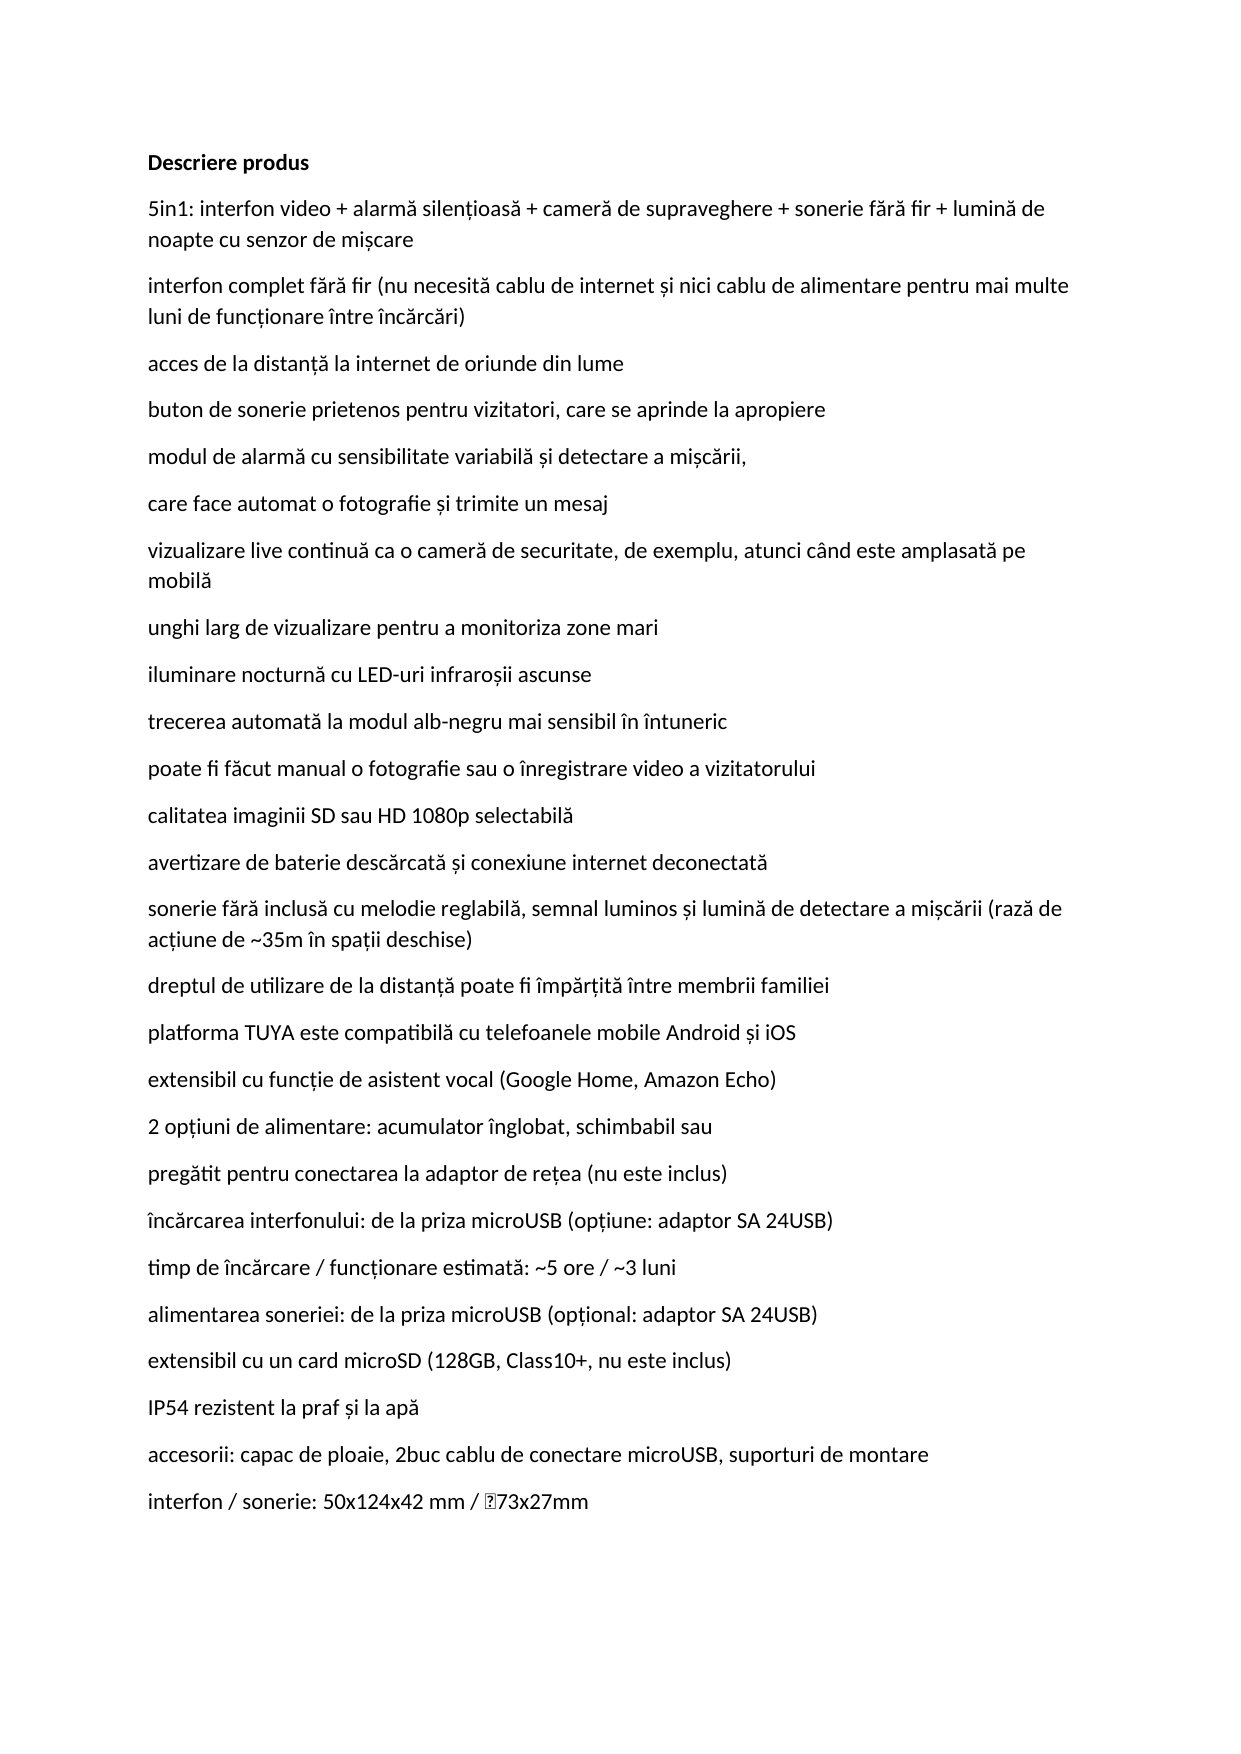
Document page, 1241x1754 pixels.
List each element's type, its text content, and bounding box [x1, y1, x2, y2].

text avertizare de baterie descărcată și conexiune internet deconectată [148, 848, 1093, 876]
text Descriere produs [148, 148, 1093, 176]
text trecerea automată la modul alb-negru mai sensibil în întuneric [148, 707, 1093, 735]
text extensibil cu un card microSD (128GB, Class10+, nu este inclus) [148, 1347, 1093, 1374]
text interfon / sonerie: 50x124x42 mm / 73x27mm [148, 1487, 1093, 1515]
text interfon complet fără fir (nu necesită cablu de internet și nici cablu de alimentare pentru mai multe luni de funcționare între încărcări) [148, 272, 1093, 330]
text buton de sonerie prietenos pentru vizitatori, care se aprinde la apropiere [148, 396, 1093, 423]
text platforma TUYA este compatibilă cu telefoanele mobile Android și iOS [148, 1018, 1093, 1046]
text dreptul de utilizare de la distanță poate fi împărțită între membrii familiei [148, 972, 1093, 999]
text timp de încărcare / funcționare estimată: ~5 ore / ~3 luni [148, 1253, 1093, 1281]
text alimentarea soneriei: de la priza microUSB (opțional: adaptor SA 24USB) [148, 1300, 1093, 1328]
text pregătit pentru conectarea la adaptor de rețea (nu este inclus) [148, 1159, 1093, 1187]
text 2 opțiuni de alimentare: acumulator înglobat, schimbabil sau [148, 1112, 1093, 1140]
text calitatea imaginii SD sau HD 1080p selectabilă [148, 801, 1093, 829]
text acces de la distanță la internet de oriunde din lume [148, 349, 1093, 377]
text încărcarea interfonului: de la priza microUSB (opțiune: adaptor SA 24USB) [148, 1206, 1093, 1234]
text care face automat o fotografie și trimite un mesaj [148, 489, 1093, 517]
text vizualizare live continuă ca o cameră de securitate, de exemplu, atunci când este amplasată pe mobilă [148, 536, 1093, 594]
text sonerie fără inclusă cu melodie reglabilă, semnal luminos și lumină de detectare a mișcării (rază de acțiune de ~35m în spații deschise) [148, 894, 1093, 953]
text 5in1: interfon video + alarmă silențioasă + cameră de supraveghere + sonerie fără fir + lumină de noapte cu senzor de mișcare [148, 194, 1093, 253]
text poate fi făcut manual o fotografie sau o înregistrare video a vizitatorului [148, 754, 1093, 782]
text unghi larg de vizualizare pentru a monitoriza zone mari [148, 613, 1093, 641]
text modul de alarmă cu sensibilitate variabilă și detectare a mișcării, [148, 442, 1093, 470]
text extensibil cu funcție de asistent vocal (Google Home, Amazon Echo) [148, 1065, 1093, 1093]
text accesorii: capac de ploaie, 2buc cablu de conectare microUSB, suporturi de montare [148, 1440, 1093, 1468]
text iluminare nocturnă cu LED-uri infraroșii ascunse [148, 660, 1093, 688]
text IP54 rezistent la praf și la apă [148, 1393, 1093, 1421]
